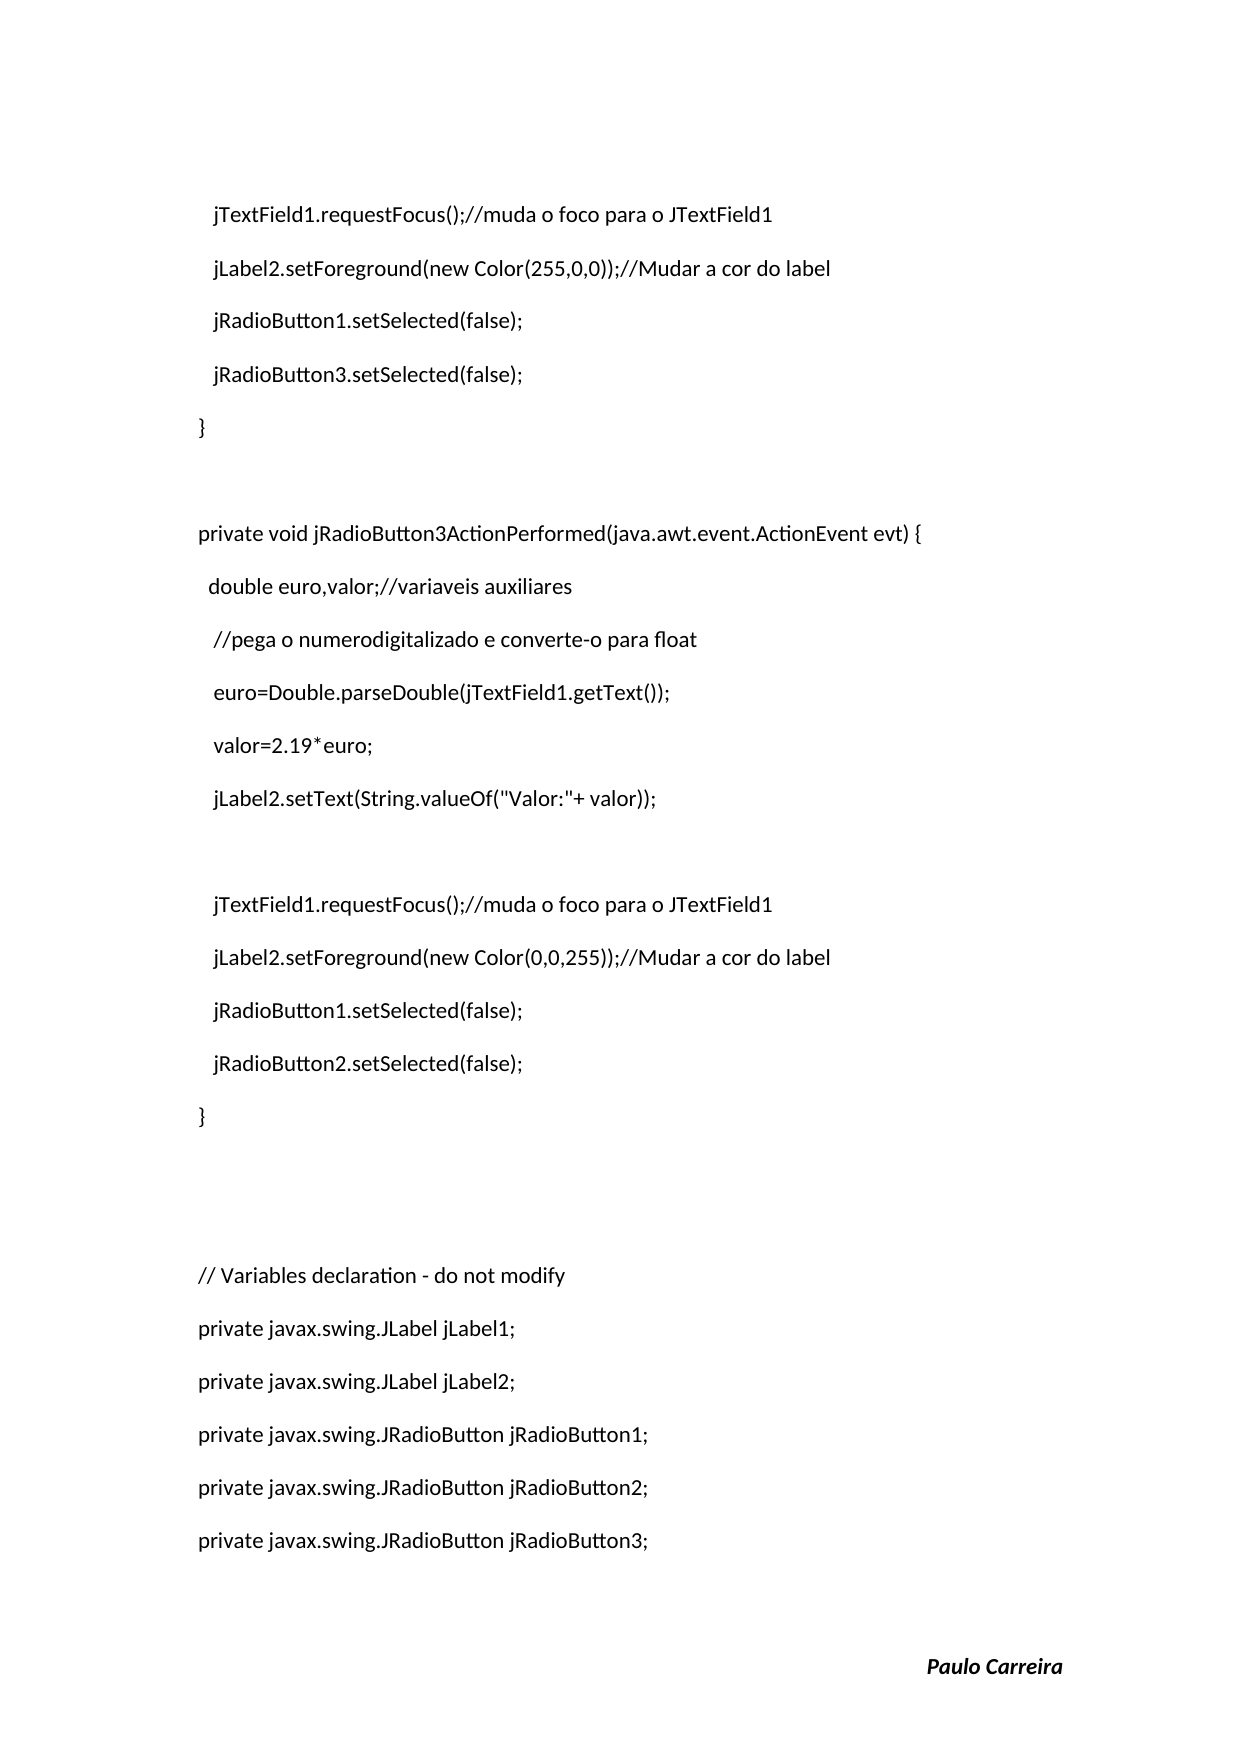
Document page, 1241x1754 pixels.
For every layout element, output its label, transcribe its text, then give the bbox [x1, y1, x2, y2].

text private void jRadioButton3ActionPerformed(java.awt.event.ActionEvent evt) { [177, 519, 1063, 547]
text jLabel2.setForeground(new Color(255,0,0));//Mudar a cor do label [177, 254, 1063, 282]
text jRadioButton3.setSelected(false); [177, 360, 1063, 388]
text //pega o numerodigitalizado e converte-o para float [177, 625, 1063, 653]
text jTextField1.requestFocus();//muda o foco para o JTextField1 [177, 201, 1063, 229]
text euro=Double.parseDouble(jTextField1.getText()); [177, 678, 1063, 706]
text jRadioButton2.setSelected(false); [177, 1049, 1063, 1077]
text private javax.swing.JRadioButton jRadioButton2; [177, 1473, 1063, 1501]
text valor=2.19*euro; [177, 731, 1063, 759]
text // Variables declaration - do not modify [177, 1261, 1063, 1289]
text jLabel2.setForeground(new Color(0,0,255));//Mudar a cor do label [177, 943, 1063, 971]
text } [177, 1102, 1063, 1130]
text jRadioButton1.setSelected(false); [177, 307, 1063, 335]
text jTextField1.requestFocus();//muda o foco para o JTextField1 [177, 890, 1063, 918]
text double euro,valor;//variaveis auxiliares [177, 572, 1063, 600]
text private javax.swing.JLabel jLabel2; [177, 1367, 1063, 1395]
text private javax.swing.JLabel jLabel1; [177, 1314, 1063, 1342]
text private javax.swing.JRadioButton jRadioButton1; [177, 1420, 1063, 1448]
text jRadioButton1.setSelected(false); [177, 996, 1063, 1024]
text private javax.swing.JRadioButton jRadioButton3; [177, 1526, 1063, 1554]
text jLabel2.setText(String.valueOf("Valor:"+ valor)); [177, 784, 1063, 812]
text } [177, 413, 1063, 441]
